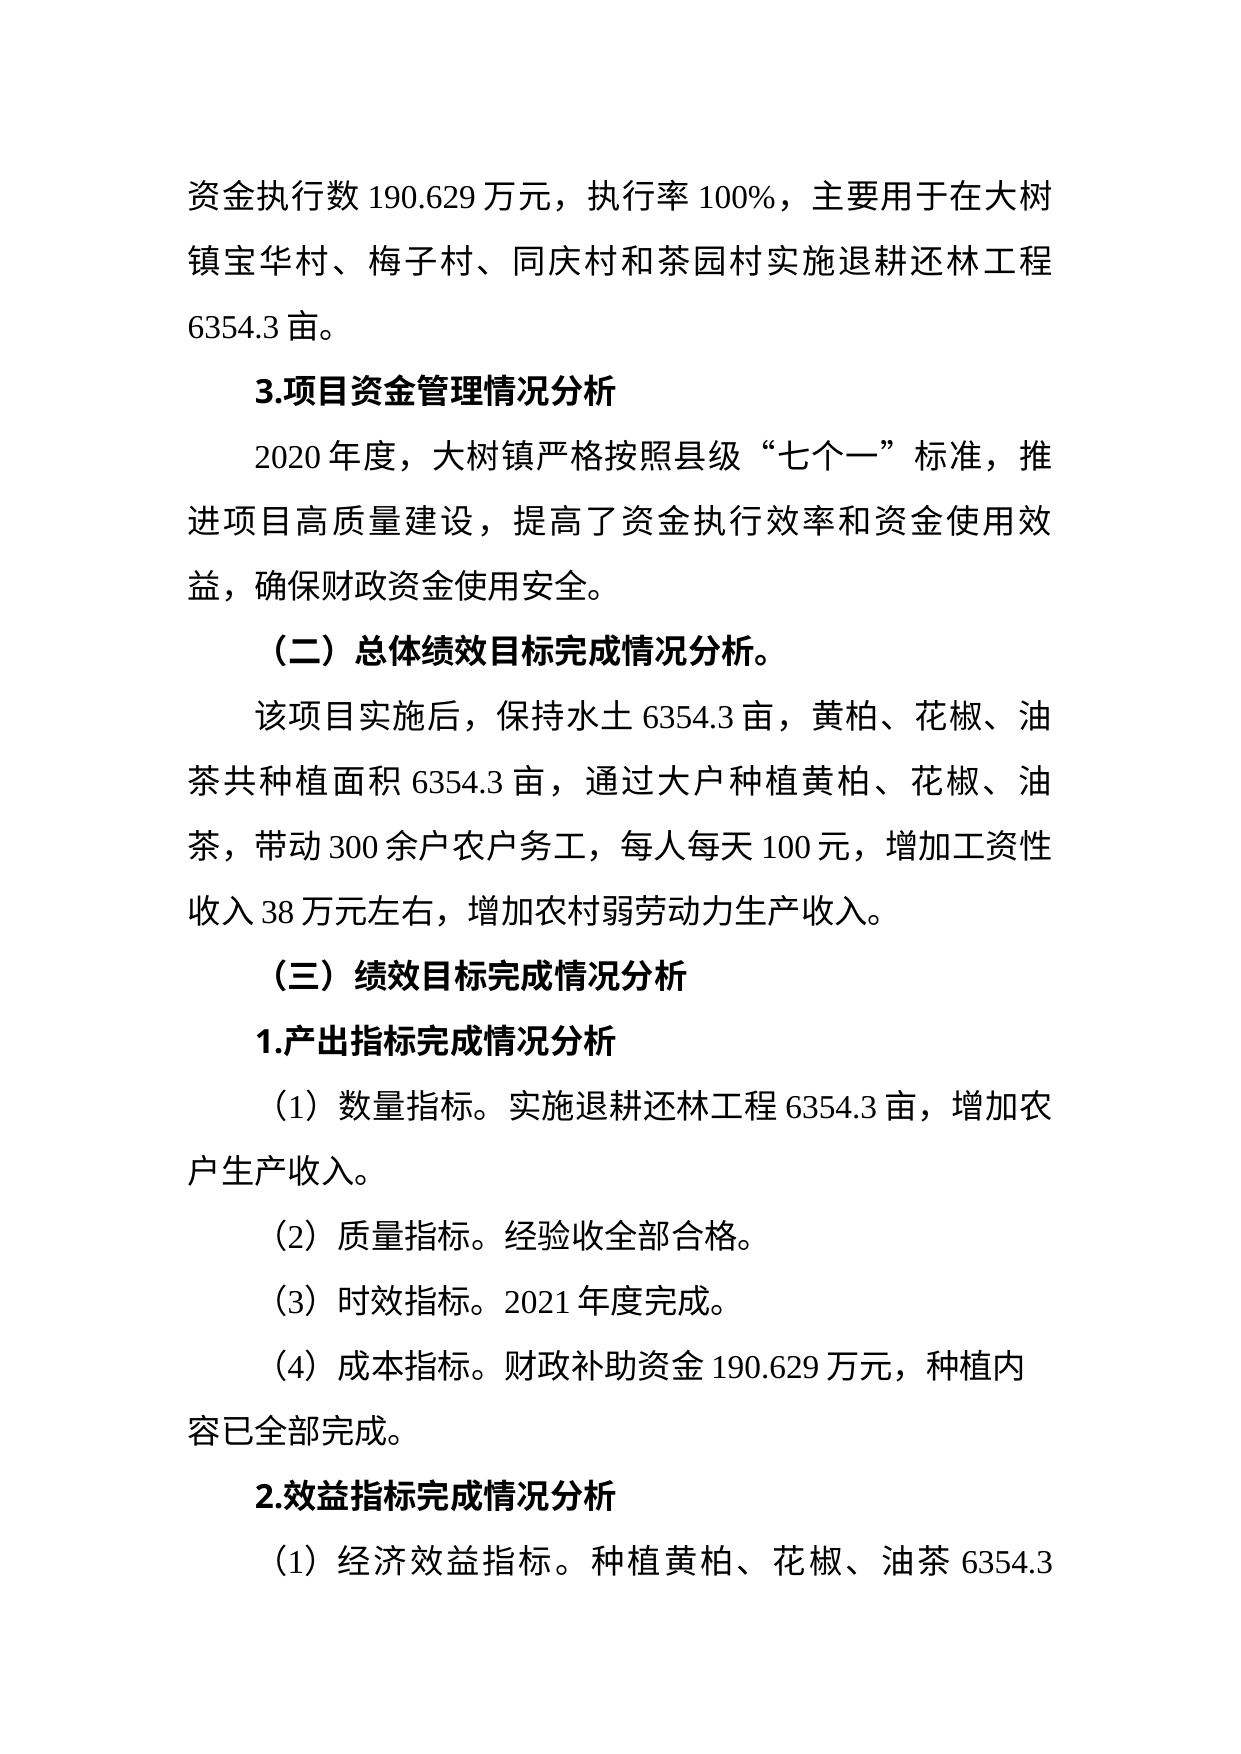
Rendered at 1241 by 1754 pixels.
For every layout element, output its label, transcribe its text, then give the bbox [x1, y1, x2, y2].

text 该项目实施后，保持水土6354.3亩，黄柏、花椒、油茶共种植面积6354.3亩，通过大户种植黄柏、花椒、油茶，带动300余户农户务工，每人每天100元，增加工资性收入38万元左右，增加农村弱劳动力生产收入。 [187, 682, 1053, 942]
list 绩效目标完成情况分析 [254, 942, 1053, 1007]
text （二）总体绩效目标完成情况分析。 [187, 617, 1053, 682]
text 2.效益指标完成情况分析 [187, 1462, 1053, 1527]
text （2）质量指标。经验收全部合格。 [187, 1202, 1053, 1267]
list 1.产出指标完成情况分析 [187, 1007, 1053, 1072]
list 2020年度，大树镇严格按照县级“七个一”标准，推进项目高质量建设，提高了资金执行效率和资金使用效益，确保财政资金使用安全。 [187, 422, 1053, 617]
text （3）时效指标。2021年度完成。 [254, 1267, 1053, 1332]
text （1）数量指标。实施退耕还林工程6354.3亩，增加农户生产收入。 [187, 1072, 1053, 1202]
text （4）成本指标。财政补助资金190.629万元，种植内容已全部完成。 [187, 1332, 1053, 1462]
list 3.项目资金管理情况分析 [187, 357, 1053, 422]
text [187, 162, 1053, 357]
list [187, 1527, 1053, 1592]
